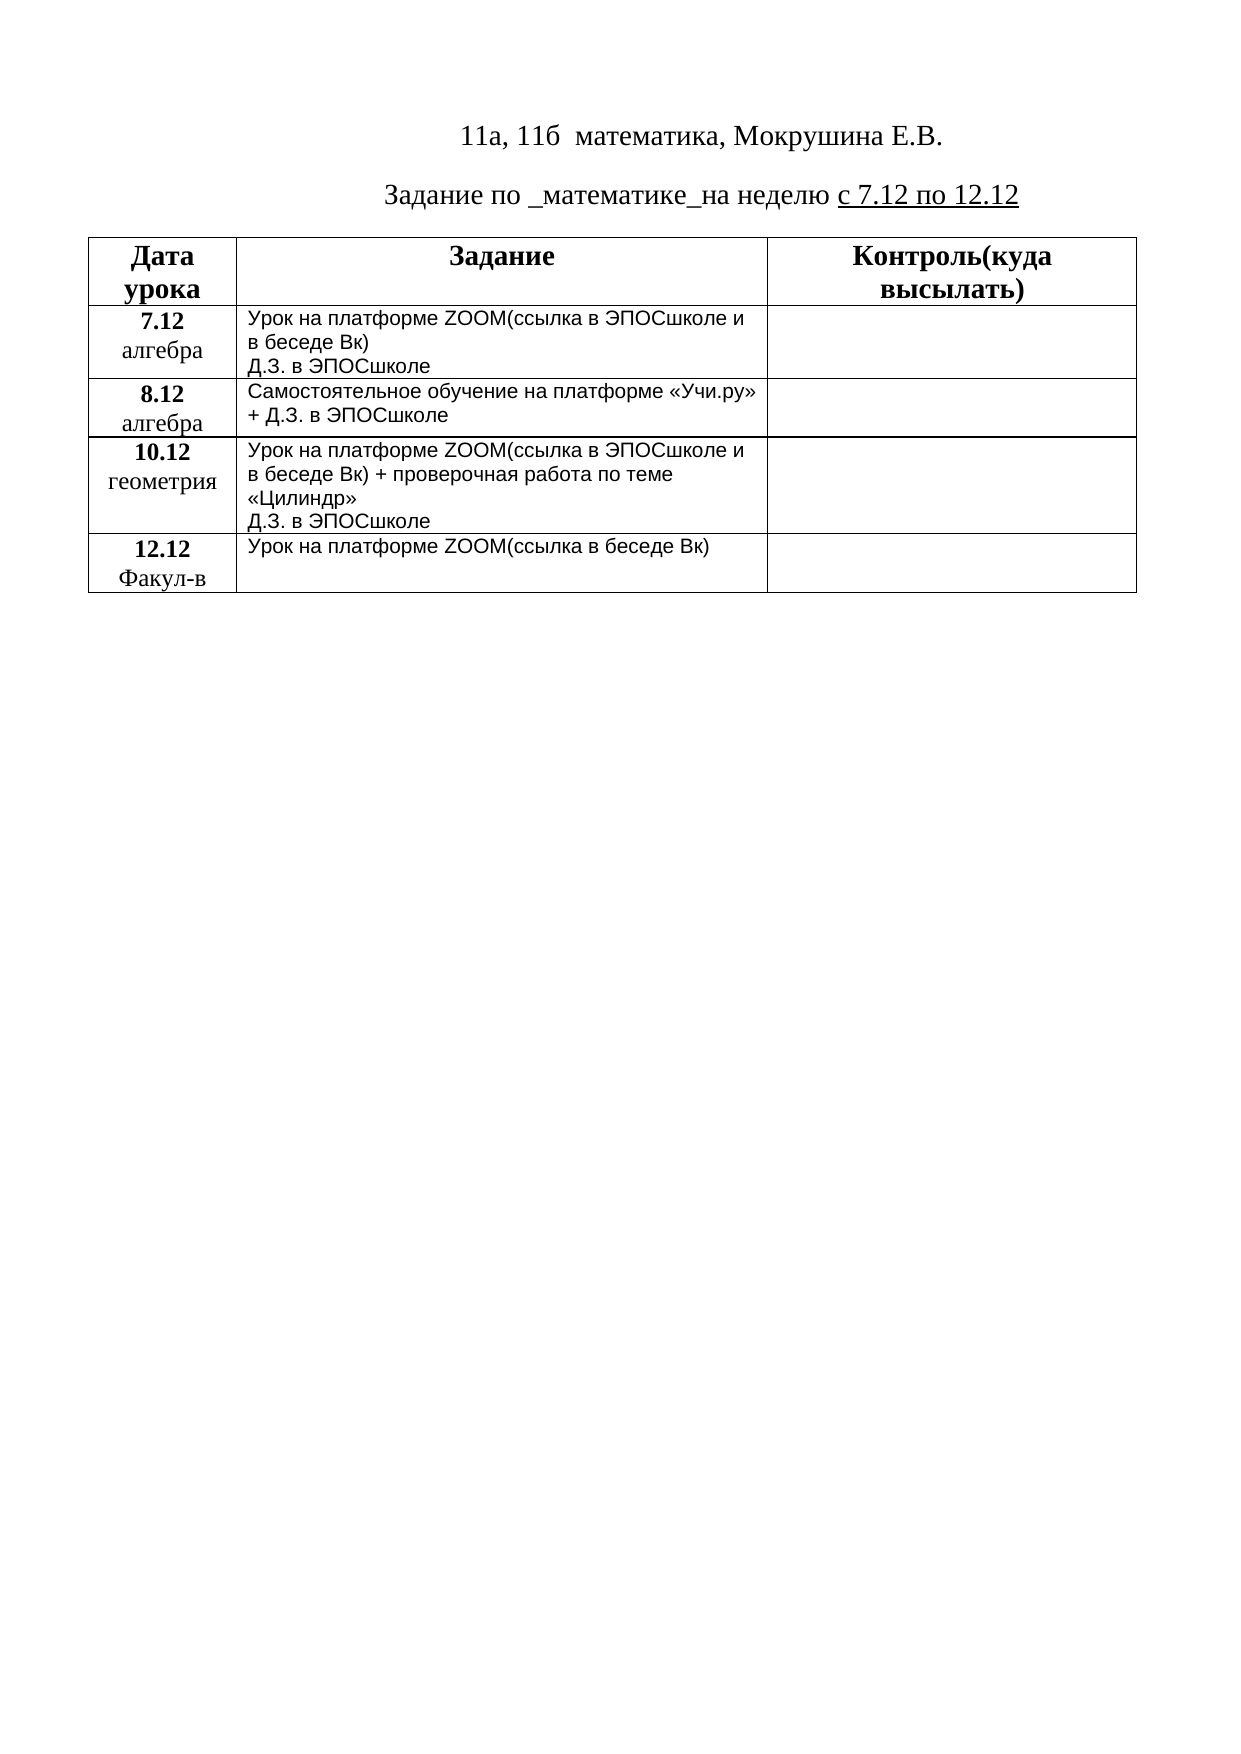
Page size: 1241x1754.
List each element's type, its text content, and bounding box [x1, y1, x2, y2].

table_header Дата урока [89, 238, 236, 305]
table_cell 8.12 алгебра [89, 379, 236, 436]
table_cell [768, 438, 1136, 533]
table_cell 10.12 геометрия [89, 438, 236, 533]
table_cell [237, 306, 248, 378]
table_cell Самостоятельное обучение на платформе «Учи.ру» + Д.З. в ЭПОСшколе [237, 379, 767, 436]
text Задание по _математике_на неделю с 7.12 по 12.12 [177, 177, 1152, 211]
table_header Задание [237, 238, 767, 305]
table_cell [768, 534, 1136, 592]
table_cell Урок на платформе ZOOM(ссылка в беседе Вк) [237, 534, 767, 592]
table_cell [768, 306, 1136, 378]
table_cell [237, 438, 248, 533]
table_cell 12.12 Факул-в [89, 534, 236, 592]
text 11а, 11б математика, Мокрушина Е.В. [177, 118, 1152, 152]
table_cell Урок на платформе ZOOM(ссылка в ЭПОСшколе и в беседе Вк) Д.З. в ЭПОСшколе [369, 306, 767, 378]
table_cell 7.12 алгебра [89, 306, 236, 378]
table_cell Урок на платформе ZOOM(ссылка в ЭПОСшколе и в беседе Вк) + проверочная работа по теме «Цилиндр» Д.З. в ЭПОСшколе [357, 438, 767, 533]
table_cell [768, 379, 1136, 436]
table_header Контроль(куда высылать) [768, 238, 1136, 305]
